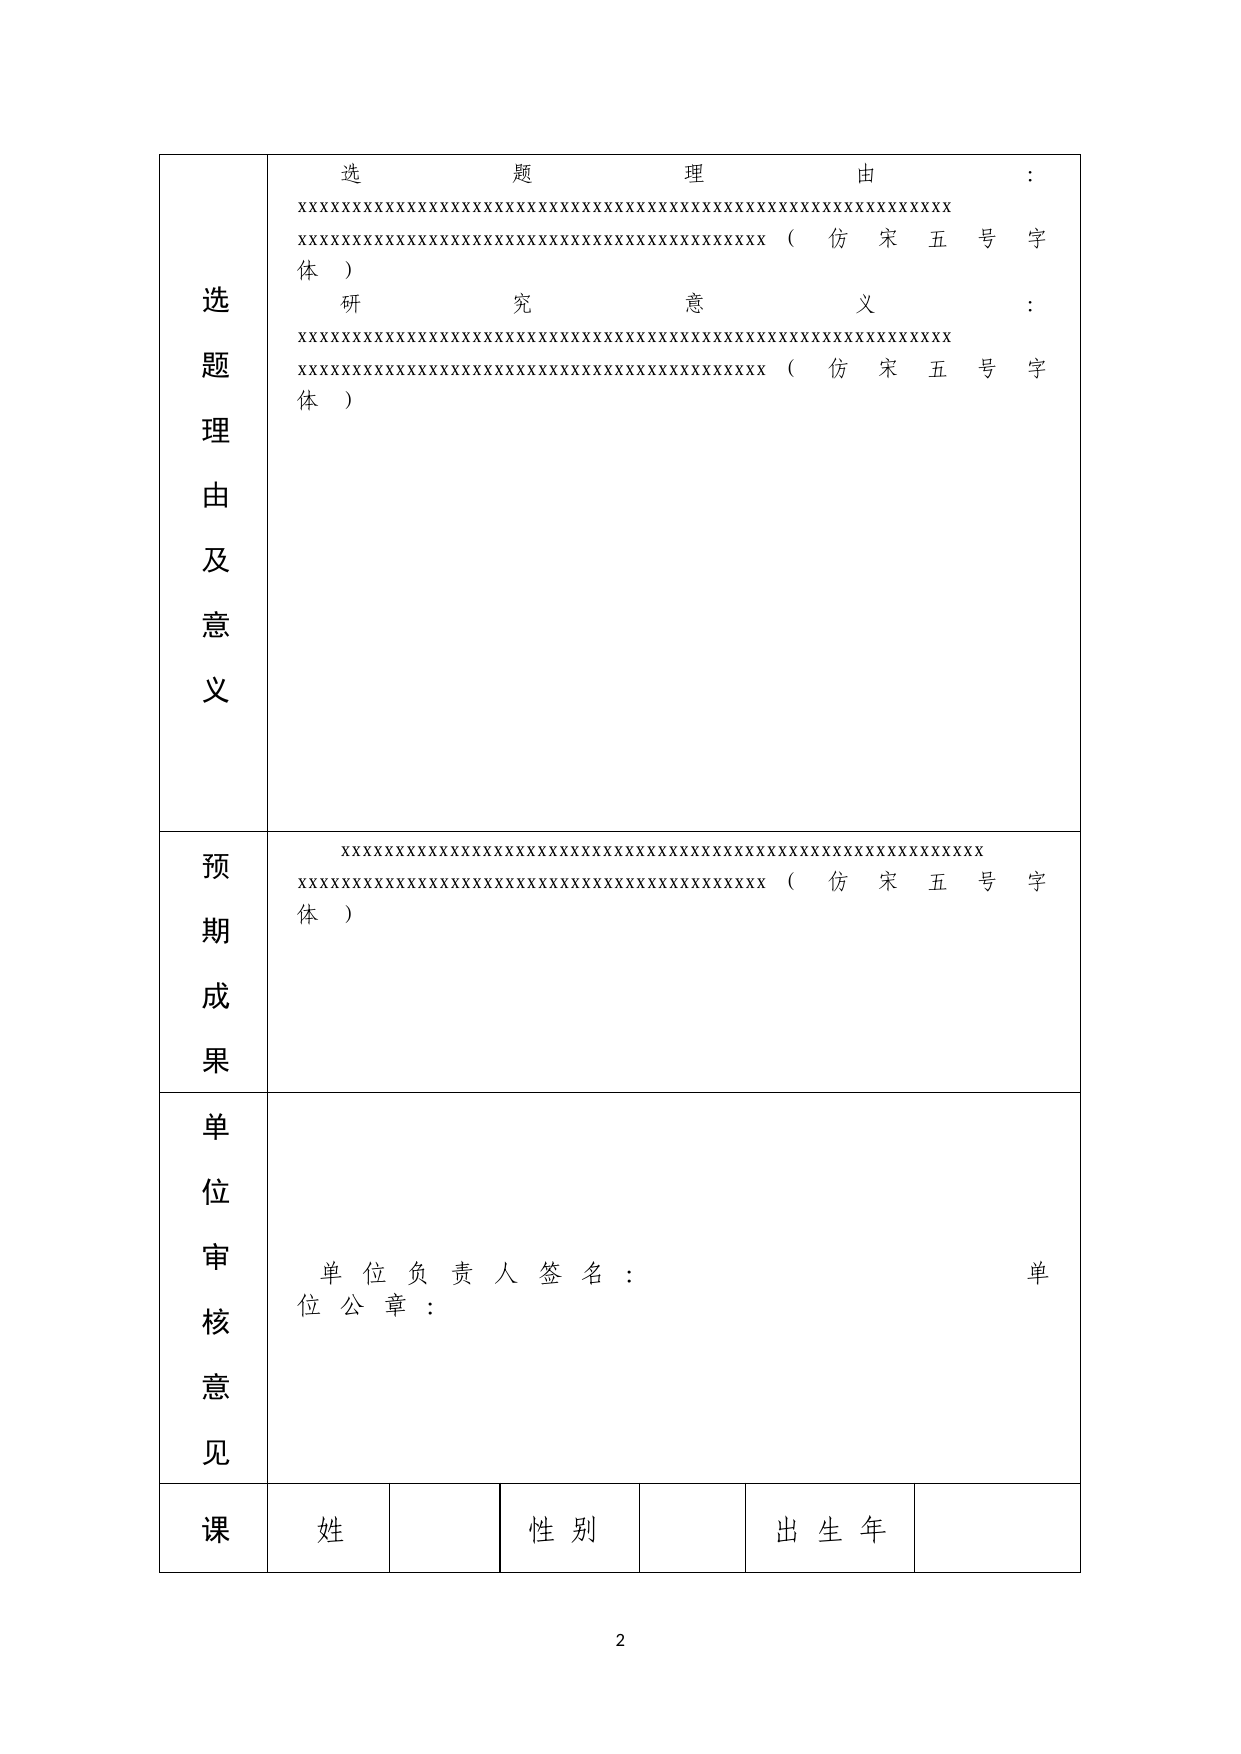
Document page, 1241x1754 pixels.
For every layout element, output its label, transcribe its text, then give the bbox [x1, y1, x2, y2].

table_cell 课 题 负 责 人 [160, 1484, 267, 1572]
table_cell [390, 1484, 499, 1572]
table_cell 出生年月 [746, 1484, 914, 1572]
table_cell 预 期 成 果 [160, 832, 267, 1092]
table_cell xxxxxxxxxxxxxxxxxxxxxxxxxxxxxxxxxxxxxxxxxxxxxxxxxxxxxxxxxxx xxxxxxxxxxxxxxxxxxxxxxxxxxxxxxxxxxxxxxxxxxx（仿宋五号字体） [268, 832, 1080, 1092]
table_cell 性别 [501, 1484, 639, 1572]
table_cell 单位负责人签名： 单位公章： [268, 1093, 1080, 1483]
table_cell 姓名 [268, 1484, 389, 1572]
table_cell 选 题 理 由 及 意 义 [160, 155, 267, 831]
table_cell 选题理由：xxxxxxxxxxxxxxxxxxxxxxxxxxxxxxxxxxxxxxxxxxxxxxxxxxxxxxxxxxxx xxxxxxxxxxxxxxxxxxxxxxxxxxxxxxxxxxxxxxxxxxx（仿宋五号字体） 研究意义：xxxxxxxxxxxxxxxxxxxxxxxxxxxxxxxxxxxxxxxxxxxxxxxxxxxxxxxxxxxx xxxxxxxxxxxxxxxxxxxxxxxxxxxxxxxxxxxxxxxxxxx（仿宋五号字体） [268, 155, 1080, 831]
table_cell [915, 1484, 1080, 1572]
table_cell 单 位 审 核 意 见 [160, 1093, 267, 1483]
table_cell [640, 1484, 745, 1572]
